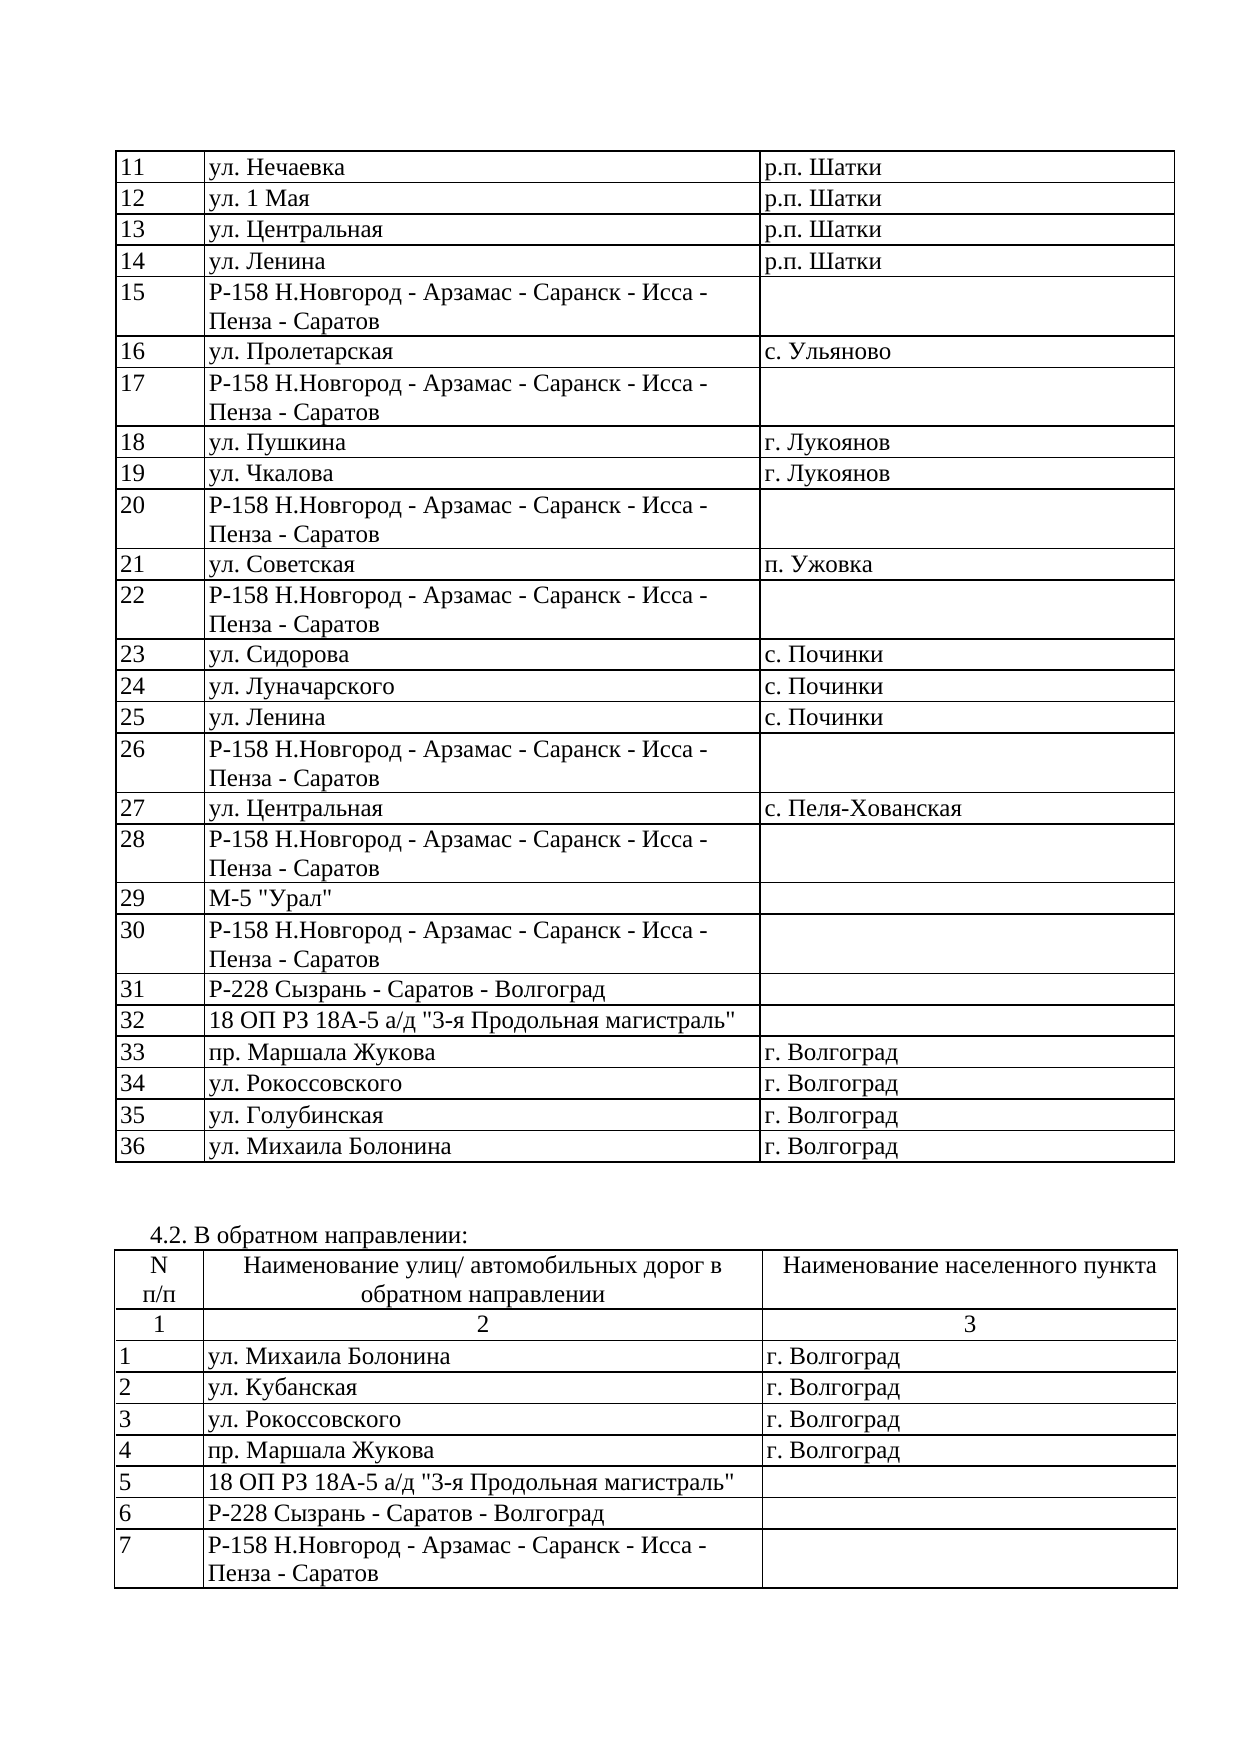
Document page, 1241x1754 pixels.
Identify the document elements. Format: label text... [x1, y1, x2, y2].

table_cell г. Волгоград [761, 1100, 1174, 1130]
table_cell ул. Пролетарская [205, 337, 759, 366]
table_cell ул. Советская [205, 549, 759, 579]
table_cell 11 [117, 152, 204, 181]
table_header Наименование улиц/ автомобильных дорог в обратном направлении [204, 1251, 762, 1308]
table_cell г. Волгоград [761, 1037, 1174, 1067]
table_cell [761, 883, 1174, 913]
table_cell г. Волгоград [763, 1403, 1177, 1434]
table_cell 26 [117, 734, 204, 791]
table_cell [761, 490, 1174, 547]
table_cell 3 [115, 1404, 203, 1434]
table_cell ул. Ленина [205, 702, 759, 732]
table_cell 25 [117, 702, 204, 732]
table_cell 7 [115, 1529, 203, 1587]
table_header N п/п [115, 1251, 203, 1308]
table_cell М-5 "Урал" [205, 883, 759, 913]
table_cell ул. Рокоссовского [204, 1404, 762, 1434]
table_cell пр. Маршала Жукова [204, 1436, 762, 1465]
table_cell Р-158 Н.Новгород - Арзамас - Саранск - Исса - Пенза - Саратов [205, 581, 759, 638]
table_cell ул. Нечаевка [205, 152, 759, 181]
table_cell ул. Луначарского [205, 671, 759, 701]
table_cell 3 [763, 1308, 1177, 1339]
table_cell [205, 277, 759, 335]
table_cell ул. Сидорова [205, 640, 759, 669]
table_cell ул. Михаила Болонина [205, 1131, 759, 1161]
table_cell г. Волгоград [761, 1131, 1174, 1161]
table_cell 18 ОП РЗ 18А-5 а/д "3-я Продольная магистраль" [204, 1467, 762, 1497]
table_cell [761, 825, 1174, 882]
table_cell 15 [117, 277, 204, 335]
table_cell [763, 1497, 1177, 1528]
table_cell 5 [115, 1466, 203, 1497]
table_cell 1 [115, 1309, 203, 1339]
table_cell г. Волгоград [763, 1434, 1177, 1465]
table_cell ул. Рокоссовского [205, 1068, 759, 1098]
table_cell р.п. Шатки [761, 183, 1174, 213]
table_cell с. Починки [761, 671, 1174, 701]
table_cell [761, 581, 1174, 638]
table_cell ул. Центральная [205, 793, 759, 823]
table_header Наименование населенного пункта [763, 1251, 1177, 1308]
table_cell г. Лукоянов [761, 458, 1174, 488]
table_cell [204, 1530, 762, 1587]
table_cell [761, 277, 1174, 335]
table_cell 21 [117, 549, 204, 579]
table_cell 30 [117, 915, 204, 972]
table_cell 4 [115, 1435, 203, 1465]
table_cell 1 [115, 1341, 203, 1371]
table_cell [763, 1528, 1177, 1587]
table_cell р.п. Шатки [761, 246, 1174, 276]
table_cell г. Волгоград [761, 1068, 1174, 1098]
table_cell г. Волгоград [763, 1340, 1177, 1371]
table_cell с. Починки [761, 640, 1174, 669]
table_cell 17 [117, 368, 204, 425]
text 4.2. В обратном направлении: [150, 1220, 1090, 1249]
table_cell 34 [117, 1068, 204, 1098]
table_cell р.п. Шатки [761, 152, 1174, 181]
table_cell 14 [117, 246, 204, 276]
table_cell Р-228 Сызрань - Саратов - Волгоград [204, 1498, 762, 1528]
table_cell 36 [117, 1131, 204, 1161]
table_cell ул. Пушкина [205, 427, 759, 457]
table_cell ул. 1 Мая [205, 183, 759, 213]
table_cell 31 [117, 974, 204, 1004]
table_cell 35 [117, 1100, 204, 1130]
table_cell р.п. Шатки [761, 215, 1174, 244]
table_cell Р-158 Н.Новгород - Арзамас - Саранск - Исса - Пенза - Саратов [205, 368, 759, 425]
table_cell 12 [117, 183, 204, 213]
table_cell Р-158 Н.Новгород - Арзамас - Саранск - Исса - Пенза - Саратов [205, 825, 759, 882]
table_cell ул. Михаила Болонина [204, 1341, 762, 1371]
table_cell 29 [117, 883, 204, 913]
table_cell п. Ужовка [761, 549, 1174, 579]
table_cell 6 [115, 1498, 203, 1528]
table_cell 33 [117, 1037, 204, 1067]
table_cell ул. Кубанская [204, 1373, 762, 1402]
table_cell 22 [117, 581, 204, 638]
table_cell 28 [117, 825, 204, 882]
table_cell Р-158 Н.Новгород - Арзамас - Саранск - Исса - Пенза - Саратов [205, 490, 759, 547]
table_cell 13 [117, 215, 204, 244]
table_cell 2 [115, 1372, 203, 1402]
table_cell с. Ульяново [761, 337, 1174, 366]
table_cell 32 [117, 1006, 204, 1035]
table_cell ул. Ленина [205, 246, 759, 276]
table_cell Р-158 Н.Новгород - Арзамас - Саранск - Исса - Пенза - Саратов [205, 915, 759, 972]
table_cell 27 [117, 793, 204, 823]
table_cell ул. Чкалова [205, 458, 759, 488]
table_cell [761, 368, 1174, 425]
table_cell Р-158 Н.Новгород - Арзамас - Саранск - Исса - Пенза - Саратов [205, 734, 759, 791]
table_cell пр. Маршала Жукова [205, 1037, 759, 1067]
table_cell [763, 1465, 1177, 1497]
table_cell ул. Голубинская [205, 1100, 759, 1130]
table_cell 20 [117, 490, 204, 547]
table_cell г. Лукоянов [761, 427, 1174, 457]
table_cell Р-228 Сызрань - Саратов - Волгоград [205, 974, 759, 1004]
table_cell 18 [117, 427, 204, 457]
table_cell [761, 974, 1174, 1004]
table_cell [761, 915, 1174, 972]
table_cell г. Волгоград [763, 1371, 1177, 1402]
table_cell с. Пеля-Хованская [761, 793, 1174, 823]
table_cell 16 [117, 337, 204, 366]
table_cell 19 [117, 458, 204, 488]
table_cell [761, 1006, 1174, 1035]
table_cell 24 [117, 671, 204, 701]
table_cell с. Починки [761, 702, 1174, 732]
table_cell 23 [117, 640, 204, 669]
table_cell ул. Центральная [205, 215, 759, 244]
table_cell 2 [204, 1310, 762, 1339]
table_cell 18 ОП РЗ 18А-5 а/д "3-я Продольная магистраль" [205, 1006, 759, 1035]
table_cell [761, 734, 1174, 791]
